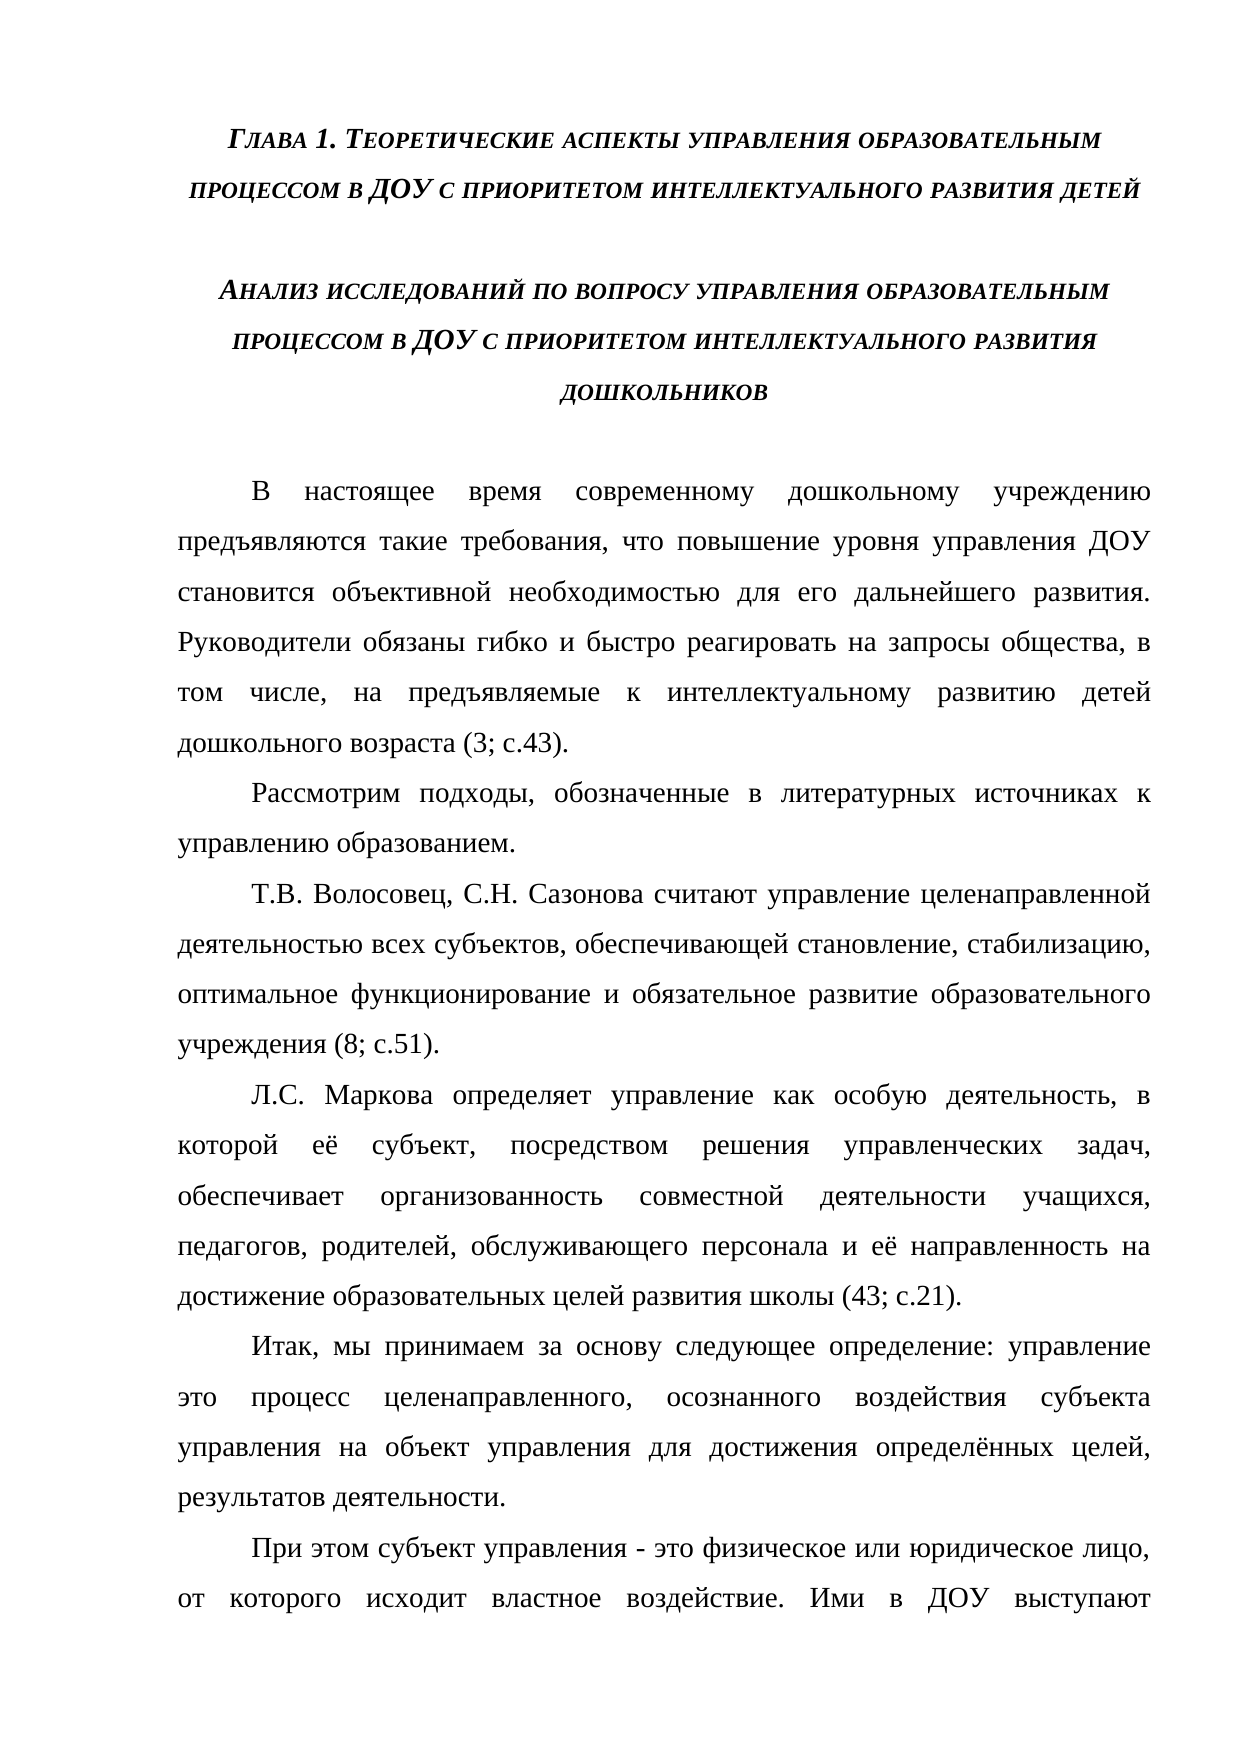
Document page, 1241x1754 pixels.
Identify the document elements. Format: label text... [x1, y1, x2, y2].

text Рассмотрим подходы, обозначенные в литературных источниках к управлению образованием. [177, 775, 1152, 859]
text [177, 1530, 1152, 1614]
text Итак, мы принимаем за основу следующее определение: управление это процесс целенаправленного, осознанного воздействия субъекта управления на объект управления для достижения определённых целей, результатов деятельности. [177, 1328, 1152, 1513]
text В настоящее время современному дошкольному учреждению предъявляются такие требования, что повышение уровня управления ДОУ становится объективной необходимостью для его дальнейшего развития. Руководители обязаны гибко и быстро реагировать на запросы общества, в том числе, на предъявляемые к интеллектуальному развитию детей дошкольного возраста (3; с.43). [177, 473, 1152, 758]
text Т.В. Волосовец, С.Н. Сазонова считают управление целенаправленной деятельностью всех субъектов, обеспечивающей становление, стабилизацию, оптимальное функционирование и обязательное развитие образовательного учреждения (8; с.51). [177, 876, 1152, 1060]
subtitle Глава 1. Теоретические аспекты управления образовательным процессом в ДОУ с приоритетом интеллектуального развития детей [177, 121, 1152, 205]
text Л.С. Маркова определяет управление как особую деятельность, в которой её субъект, посредством решения управленческих задач, обеспечивает организованность совместной деятельности учащихся, педагогов, родителей, обслуживающего персонала и её направленность на достижение образовательных целей развития школы (43; с.21). [177, 1077, 1152, 1312]
subtitle Анализ исследований по вопросу управления образовательным процессом в ДОУ с приоритетом интеллектуального развития дошкольников [177, 272, 1152, 406]
